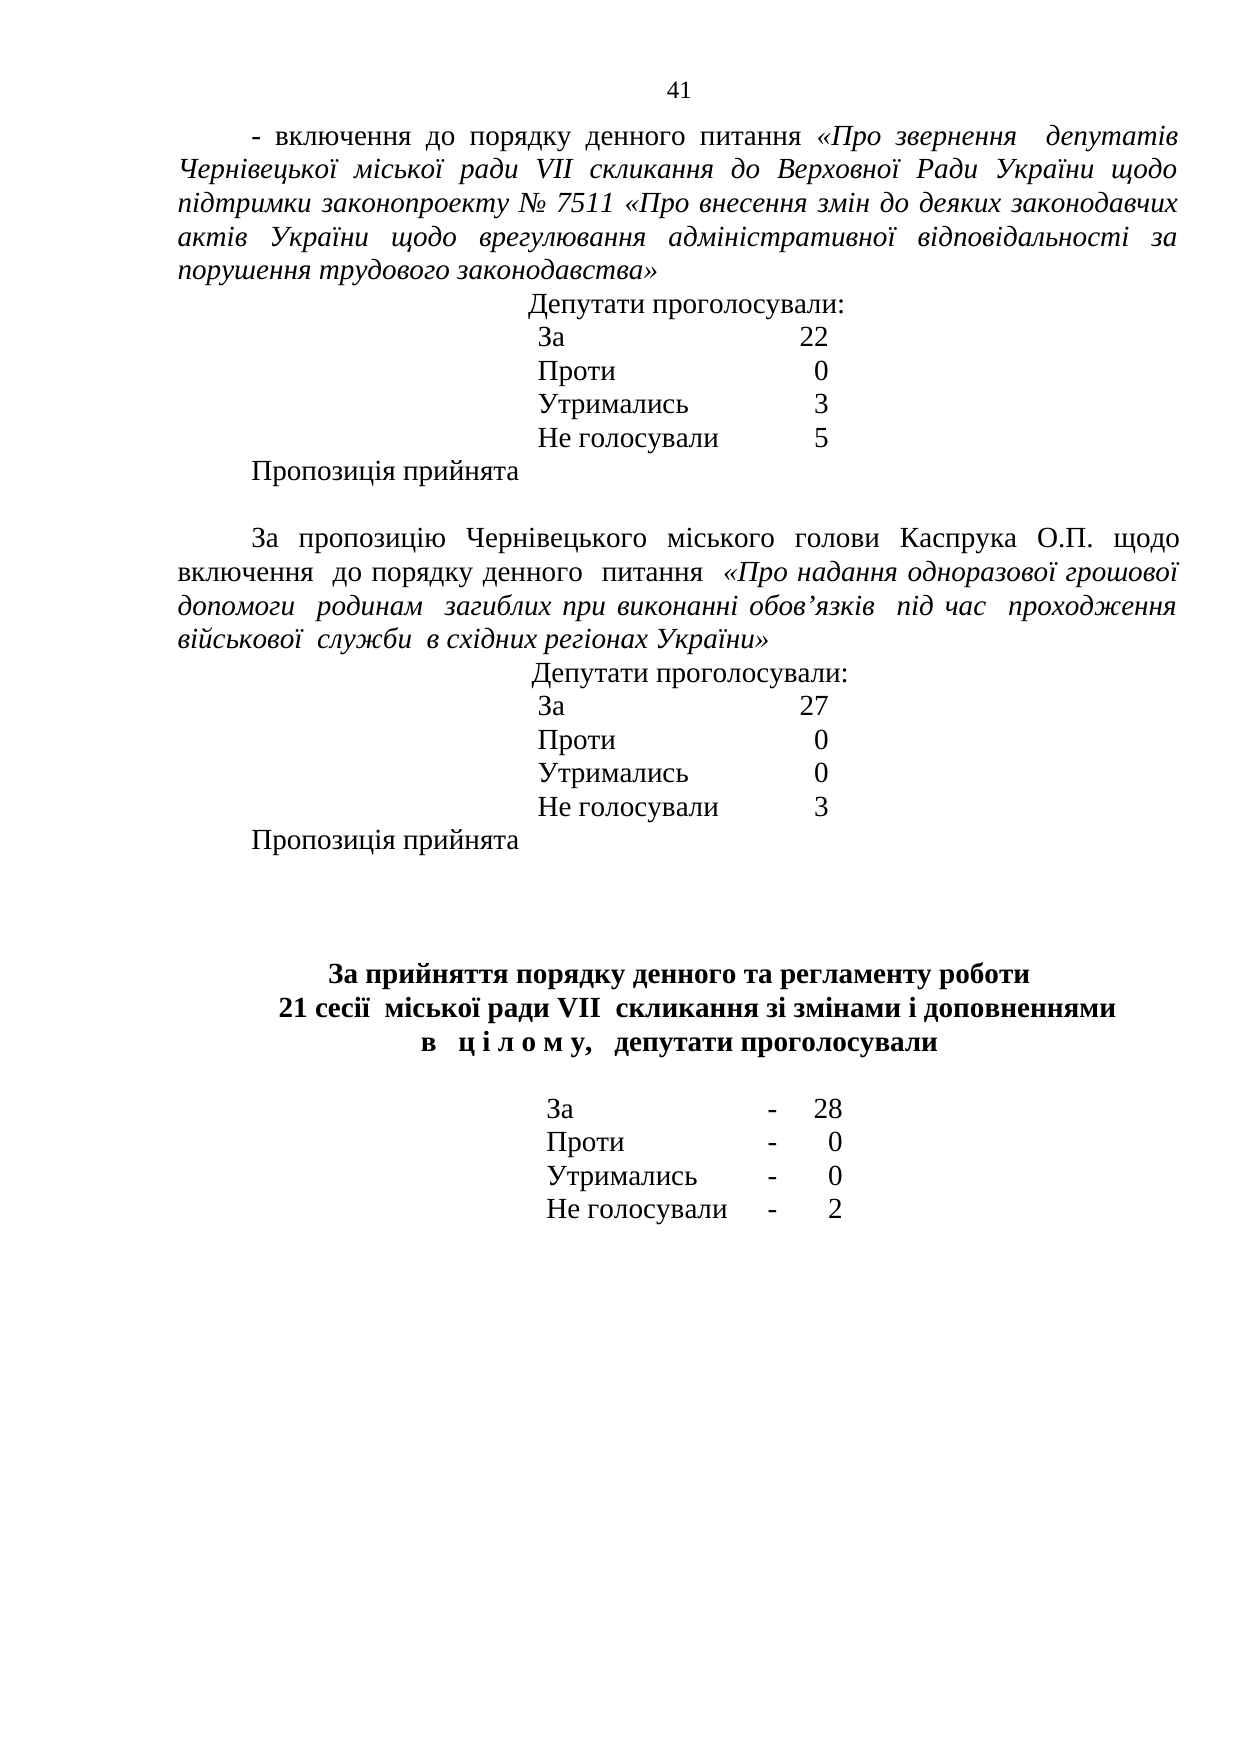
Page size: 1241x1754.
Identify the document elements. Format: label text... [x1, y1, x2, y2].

table_cell Не голосували [526, 789, 788, 822]
text в ц і л о м у, депутати проголосували [177, 1024, 1181, 1057]
text Депутати проголосували: [177, 655, 1181, 688]
table_cell Утримались [526, 386, 788, 420]
table_header За [526, 319, 788, 353]
table_cell Проти [526, 722, 788, 755]
table_cell 0 [788, 755, 876, 789]
text Пропозиція прийнята [177, 453, 1181, 487]
table_cell 3 [788, 789, 876, 822]
text Депутати проголосували: [177, 286, 1181, 319]
text - включення до порядку денного питання «Про звернення депутатів Чернівецької міської ради VІІ скликання до Верховної Ради України щодо підтримки законопроекту № 7511 «Про внесення змін до деяких законодавчих актів України щодо врегулювання адміністративної відповідальності за порушення трудового законодавства» [177, 118, 1181, 286]
text Проти - 0 [472, 1124, 1181, 1158]
table_cell 0 [788, 722, 876, 755]
table_cell 3 [788, 386, 876, 420]
table_header 22 [788, 319, 876, 353]
text За прийняття порядку денного та регламенту роботи [177, 957, 1181, 990]
table_cell Утримались [526, 755, 788, 789]
text За пропозицію Чернівецького міського голови Каспрука О.П. щодо включення до порядку денного питання «Про надання одноразової грошової допомоги родинам загиблих при виконанні обов’язків під час проходження військової служби в східних регіонах України» [177, 521, 1181, 655]
text Не голосували - 2 [472, 1191, 1181, 1225]
text Утримались - 0 [472, 1158, 1181, 1191]
table_header 27 [788, 688, 876, 722]
table_header За [526, 688, 788, 722]
text 21 сесії міської ради VІІ скликання зі змінами і доповненнями [177, 990, 1181, 1024]
text Пропозиція прийнята [177, 822, 1181, 856]
table_cell 0 [788, 353, 876, 386]
table_cell 5 [788, 420, 876, 453]
table_cell Не голосували [526, 420, 788, 453]
table_cell Проти [526, 353, 788, 386]
text За - 28 [472, 1091, 1181, 1124]
